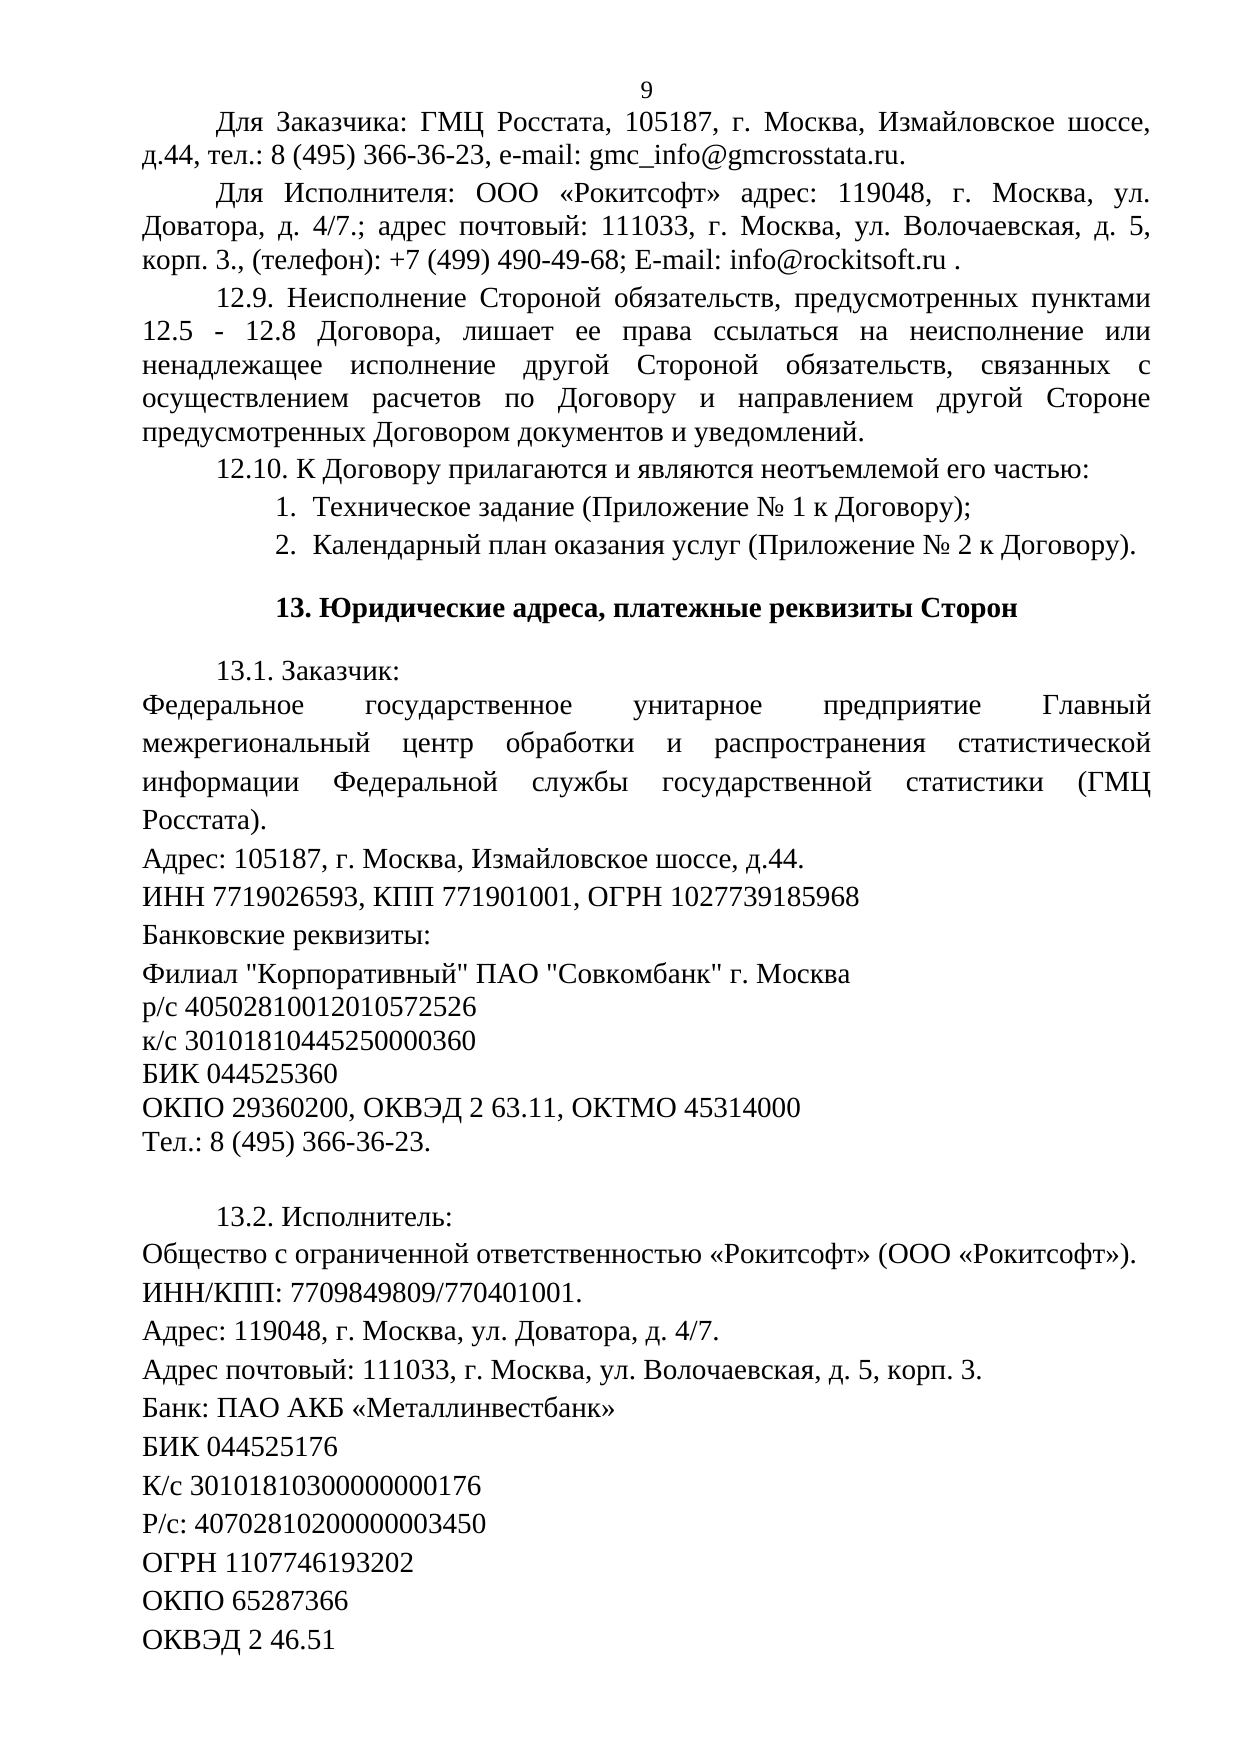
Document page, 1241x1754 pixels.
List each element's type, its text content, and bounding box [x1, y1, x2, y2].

text Адрес: 105187, г. Москва, Измайловское шоссе, д.44. [142, 841, 1152, 874]
text 13.2. Исполнитель: [142, 1199, 1152, 1232]
text БИК 044525176 [142, 1429, 1152, 1463]
text Для Заказчика: ГМЦ Росстата, 105187, г. Москва, Измайловское шоссе, д.44, тел.: 8 (495) 366-36-23, e-mail: gmc_info@gmcrosstata.ru. [142, 104, 1152, 171]
text Адрес почтовый: 111033, г. Москва, ул. Волочаевская, д. 5, корп. 3. [142, 1352, 1152, 1386]
text ОКВЭД 2 46.51 [142, 1622, 1152, 1655]
text р/с 40502810012010572526 [142, 989, 1152, 1023]
text К/с 30101810300000000176 [142, 1468, 1152, 1501]
text Общество с ограниченной ответственностью «Рокитсофт» (ООО «Рокитсофт»). [142, 1236, 1152, 1270]
text Филиал "Корпоративный" ПАО "Совкомбанк" г. Москва [142, 956, 1152, 989]
list Календарный план оказания услуг (Приложение № 2 к Договору). [275, 527, 1152, 561]
text ИНН 7719026593, КПП 771901001, ОГРН 1027739185968 [142, 879, 1152, 913]
text Тел.: 8 (495) 366-36-23. [142, 1124, 1152, 1157]
list Техническое задание (Приложение № 1 к Договору); [275, 489, 1152, 523]
text 12.10. К Договору прилагаются и являются неотъемлемой его частью: [142, 452, 1152, 485]
text БИК 044525360 [142, 1057, 1152, 1090]
text Для Исполнителя: ООО «Рокитсофт» адрес: 119048, г. Москва, ул. Доватора, д. 4/7.; адрес почтовый: 111033, г. Москва, ул. Волочаевская, д. 5, корп. 3., (телефон): +7 (499) 490-49-68; E-mail: info@rockitsoft.ru . [142, 175, 1152, 276]
text ОКПО 29360200, ОКВЭД 2 63.11, ОКТМО 45314000 [142, 1090, 1152, 1124]
text Федеральное государственное унитарное предприятие Главный межрегиональный центр обработки и распространения статистической информации Федеральной службы государственной статистики (ГМЦ Росстата). [142, 687, 1152, 836]
text 13. Юридические адреса, платежные реквизиты Сторон [142, 590, 1152, 623]
text ОКПО 65287366 [142, 1583, 1152, 1617]
text Банковские реквизиты: [142, 917, 1152, 951]
text Р/с: 40702810200000003450 [142, 1506, 1152, 1540]
text ОГРН 1107746193202 [142, 1545, 1152, 1578]
text 13.1. Заказчик: [142, 653, 1152, 687]
text 12.9. Неисполнение Стороной обязательств, предусмотренных пунктами 12.5 - 12.8 Договора, лишает ее права ссылаться на неисполнение или ненадлежащее исполнение другой Стороной обязательств, связанных с осуществлением расчетов по Договору и направлением другой Стороне предусмотренных Договором документов и уведомлений. [142, 280, 1152, 447]
text Банк: ПАО АКБ «Металлинвестбанк» [142, 1391, 1152, 1424]
text к/с 30101810445250000360 [142, 1023, 1152, 1057]
text ИНН/КПП: 7709849809/770401001. [142, 1275, 1152, 1308]
text Адрес: 119048, г. Москва, ул. Доватора, д. 4/7. [142, 1313, 1152, 1347]
